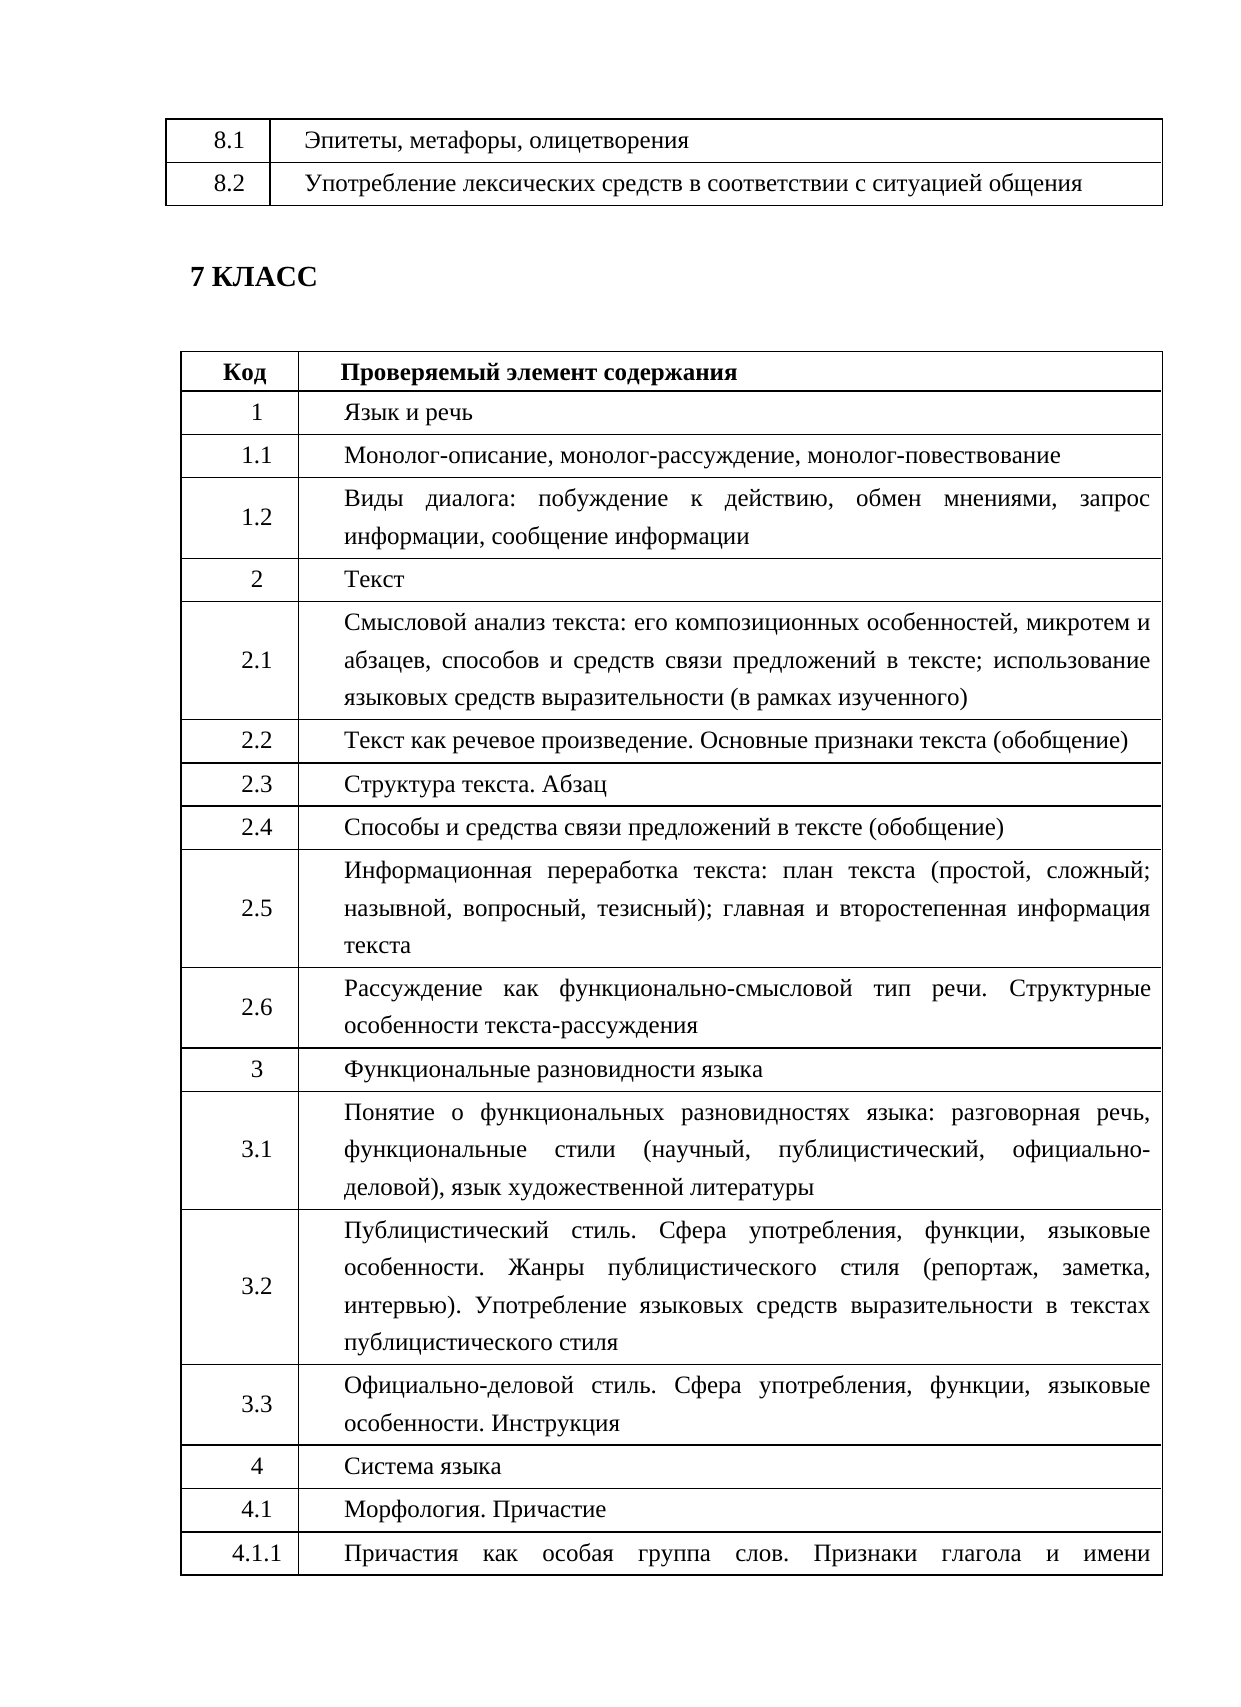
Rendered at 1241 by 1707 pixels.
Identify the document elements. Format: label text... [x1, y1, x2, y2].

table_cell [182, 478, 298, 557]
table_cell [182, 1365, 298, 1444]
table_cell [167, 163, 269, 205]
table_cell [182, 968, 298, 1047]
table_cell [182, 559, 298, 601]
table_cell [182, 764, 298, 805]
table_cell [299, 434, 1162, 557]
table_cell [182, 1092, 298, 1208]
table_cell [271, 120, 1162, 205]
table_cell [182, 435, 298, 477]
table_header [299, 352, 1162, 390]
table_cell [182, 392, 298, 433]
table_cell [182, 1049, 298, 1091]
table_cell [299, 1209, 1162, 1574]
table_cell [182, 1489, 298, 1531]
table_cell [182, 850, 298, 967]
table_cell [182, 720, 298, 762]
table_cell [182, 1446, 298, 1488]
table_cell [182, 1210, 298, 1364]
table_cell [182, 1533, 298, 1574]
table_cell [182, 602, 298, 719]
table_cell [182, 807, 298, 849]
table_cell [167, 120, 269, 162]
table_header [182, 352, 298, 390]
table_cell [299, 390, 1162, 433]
text 7 КЛАСС [190, 259, 1152, 293]
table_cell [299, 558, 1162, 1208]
